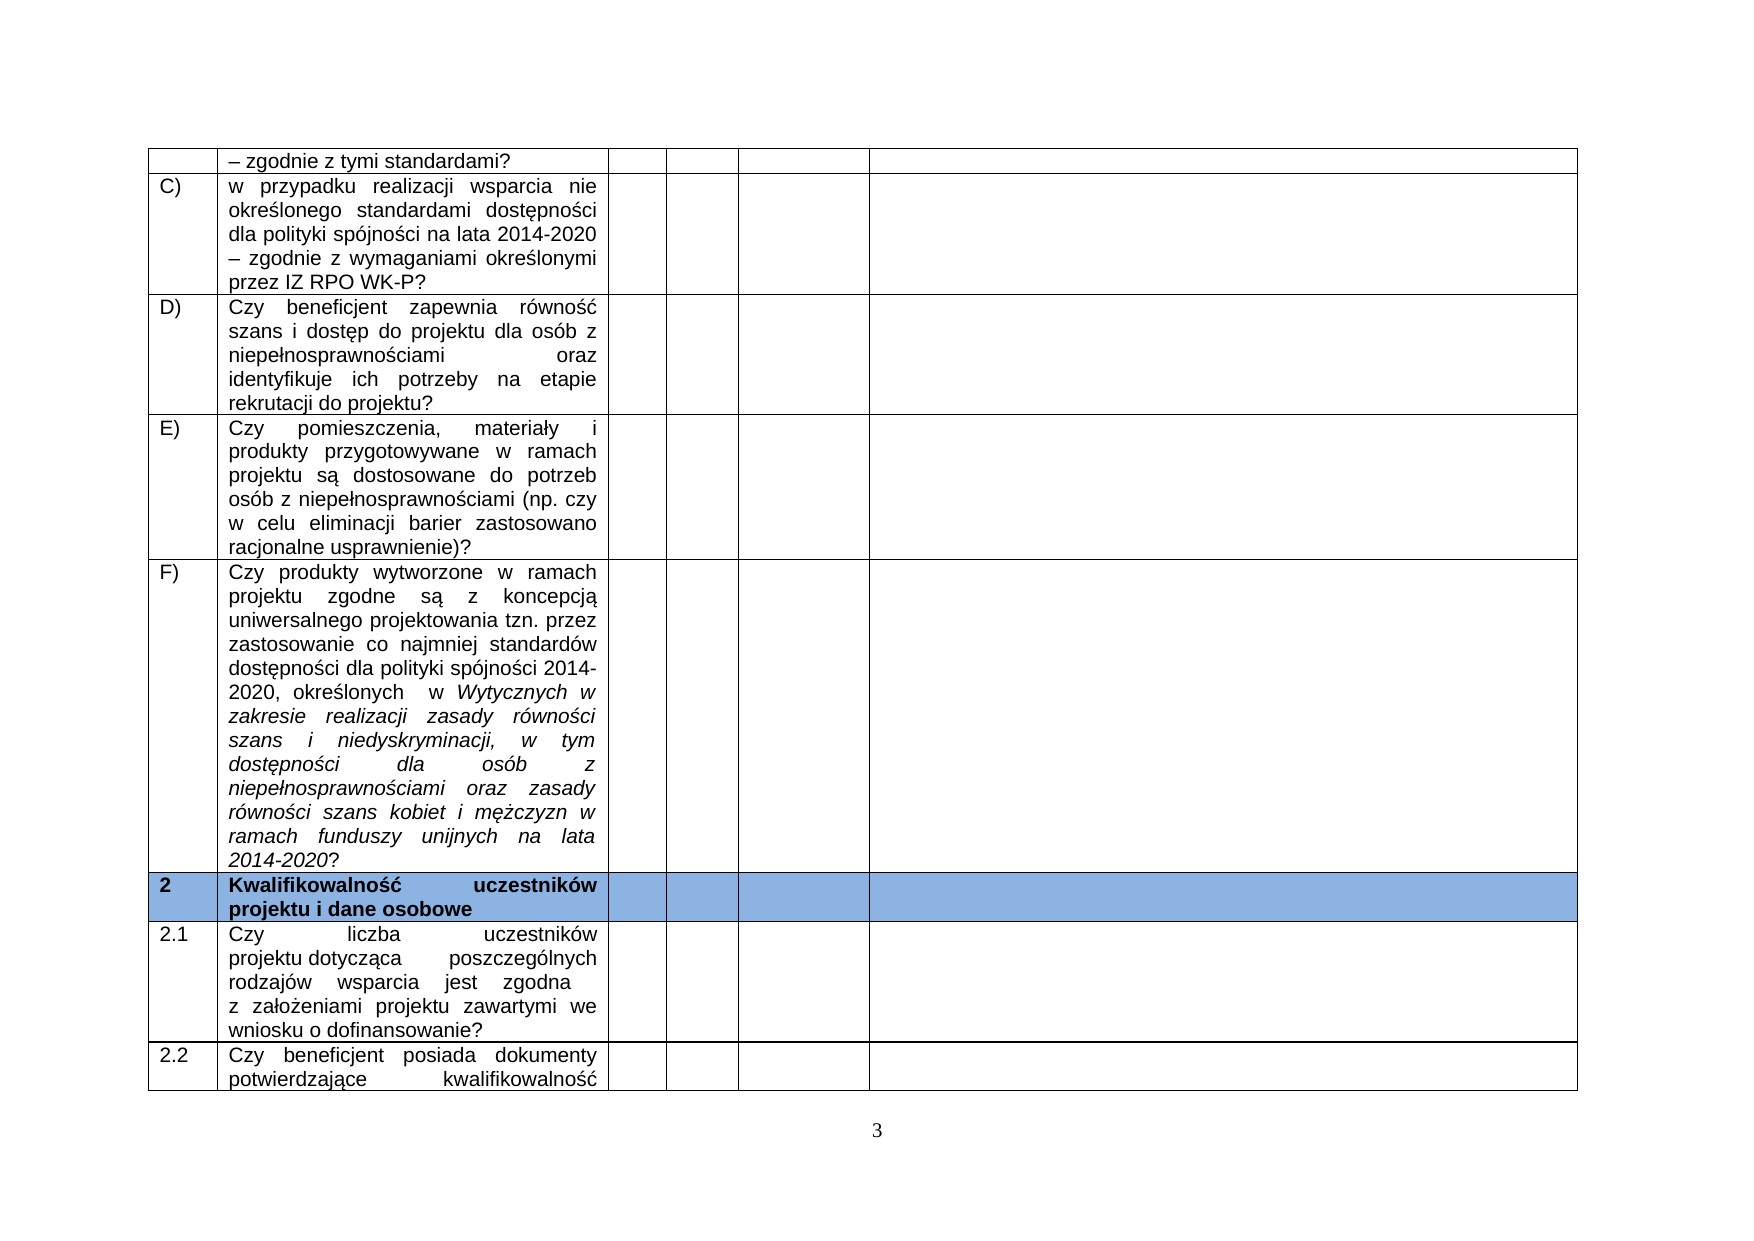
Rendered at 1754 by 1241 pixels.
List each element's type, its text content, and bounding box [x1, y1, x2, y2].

table_cell Czy pomieszczenia, materiały i produkty przygotowywane w ramach projektu są dostosowane do potrzeb osób z niepełnosprawnościami (np. czy w celu eliminacji barier zastosowano racjonalne usprawnienie)? [218, 415, 608, 559]
table_cell [739, 1043, 869, 1090]
table_cell [870, 149, 1577, 173]
table_cell 2.1 [149, 922, 217, 1041]
table_cell [739, 174, 869, 293]
table_cell [667, 174, 738, 293]
table_cell E) [149, 415, 217, 559]
table_cell Czy produkty wytworzone w ramach projektu zgodne są z koncepcją uniwersalnego projektowania tzn. przez zastosowanie co najmniej standardów dostępności dla polityki spójności 2014-2020, określonych w Wytycznych w zakresie realizacji zasady równości szans i niedyskryminacji, w tym dostępności dla osób z niepełnosprawnościami oraz zasady równości szans kobiet i mężczyzn w ramach funduszy unijnych na lata 2014-2020? [218, 560, 608, 872]
table_cell [667, 149, 738, 173]
table_cell [667, 415, 738, 559]
table_cell [870, 415, 1577, 559]
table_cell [218, 1043, 608, 1090]
table_cell [739, 415, 869, 559]
table_cell [870, 560, 1577, 872]
table_cell w przypadku realizacji wsparcia nie określonego standardami dostępności dla polityki spójności na lata 2014-2020 – zgodnie z wymaganiami określonymi przez IZ RPO WK-P? [218, 174, 608, 293]
table_cell [870, 922, 1577, 1041]
table_cell [609, 560, 666, 872]
table_cell [609, 415, 666, 559]
table_cell D) [149, 295, 217, 414]
table_cell 2.2 [149, 1043, 217, 1090]
table_cell [609, 1043, 666, 1090]
table_cell [609, 295, 666, 414]
table_cell [667, 560, 738, 872]
table_cell [667, 1043, 738, 1090]
table_cell [870, 174, 1577, 293]
table_cell [609, 149, 666, 173]
table_cell [739, 295, 869, 414]
table_cell [870, 873, 1577, 921]
table_cell 2 [149, 873, 217, 921]
table_cell [870, 1043, 1577, 1090]
table_cell [667, 922, 738, 1041]
table_cell [739, 560, 869, 872]
table_cell Kwalifikowalność uczestników projektu i dane osobowe [218, 873, 608, 921]
table_cell F) [149, 560, 217, 872]
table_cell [218, 149, 608, 173]
table_cell [609, 873, 666, 921]
table_cell [609, 922, 666, 1041]
table_cell [870, 295, 1577, 414]
table_cell [667, 873, 738, 921]
table_cell [739, 922, 869, 1041]
table_cell Czy liczba uczestników projektu dotycząca poszczególnych rodzajów wsparcia jest zgodna z założeniami projektu zawartymi we wniosku o dofinansowanie? [218, 922, 608, 1041]
table_cell [609, 174, 666, 293]
table_cell C) [149, 174, 217, 293]
table_cell B) [149, 149, 217, 173]
table_cell Czy beneficjent zapewnia równość szans i dostęp do projektu dla osób z niepełnosprawnościami oraz identyfikuje ich potrzeby na etapie rekrutacji do projektu? [218, 295, 608, 414]
table_cell [739, 873, 869, 921]
table_cell [739, 149, 869, 173]
table_cell [667, 295, 738, 414]
